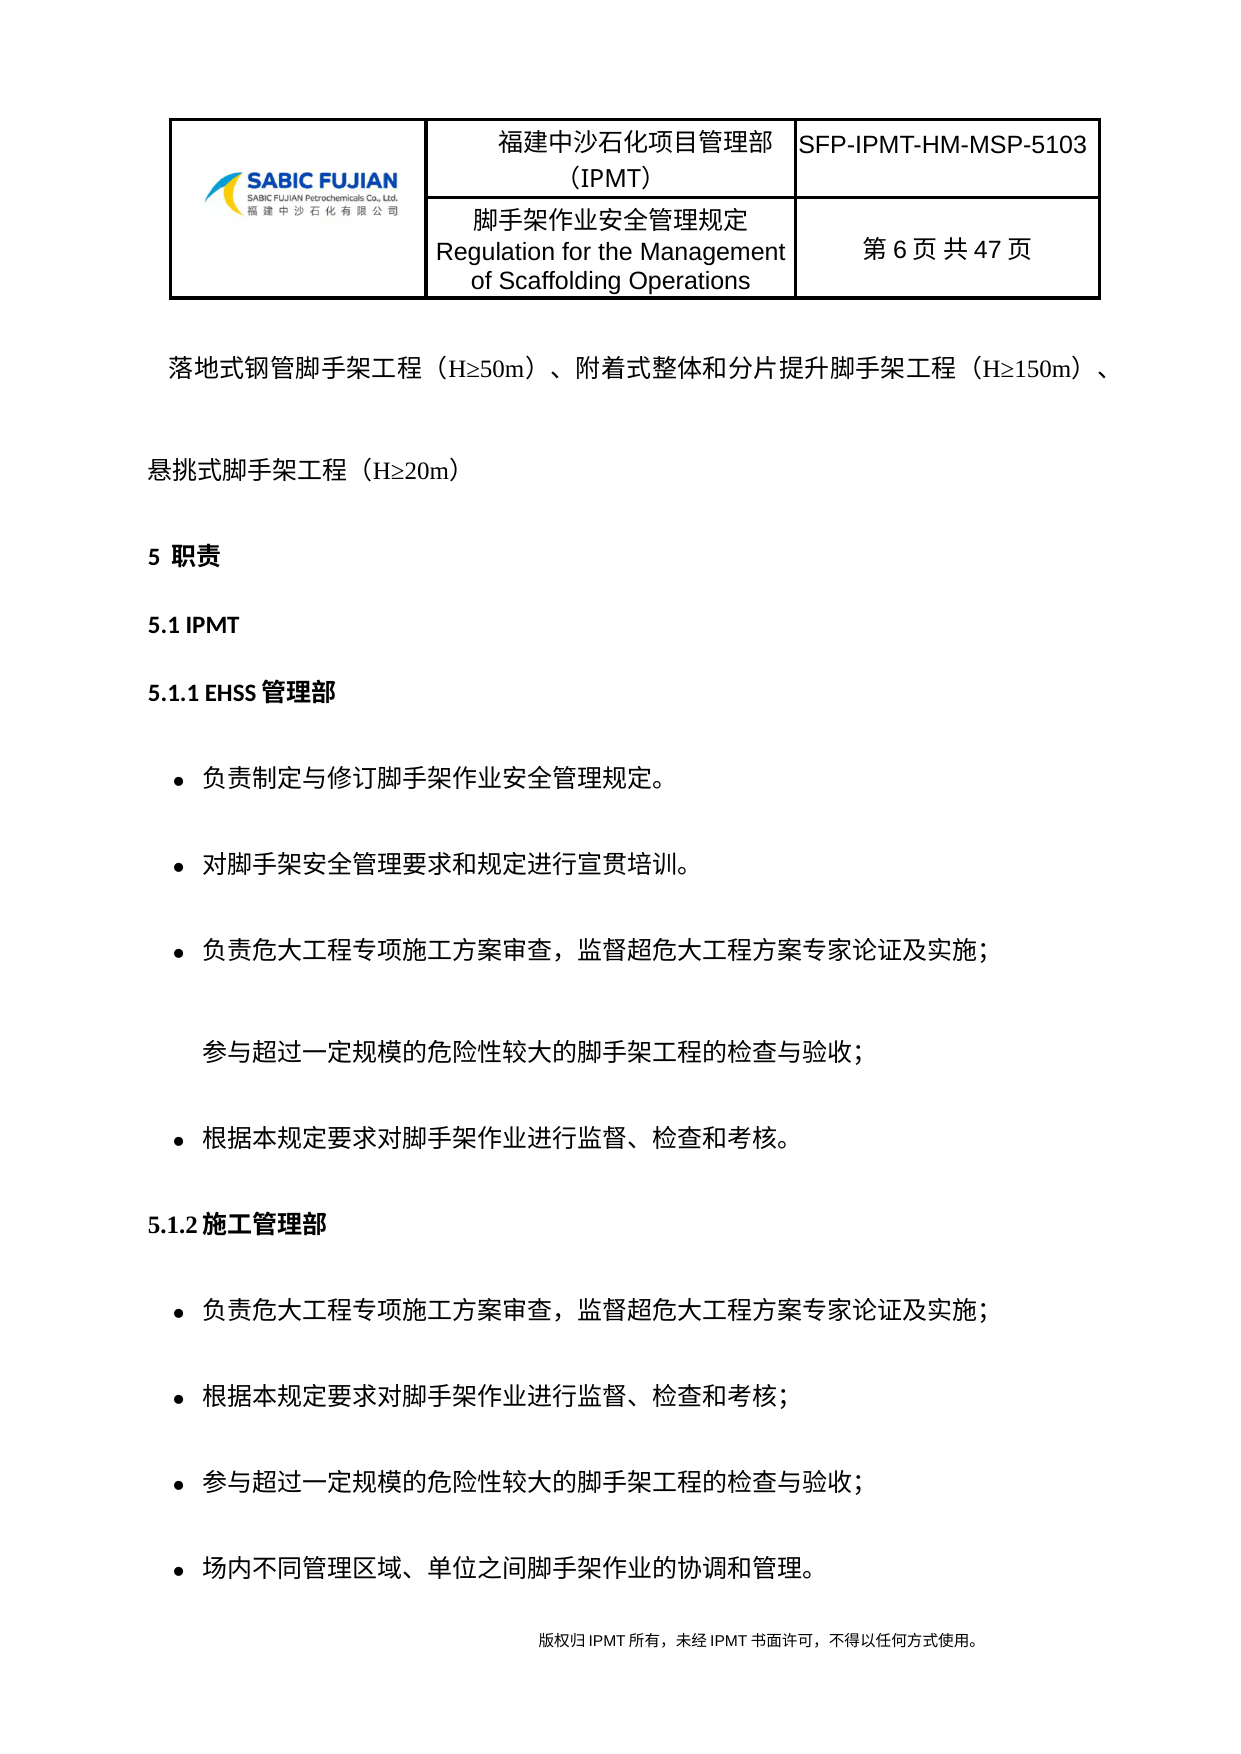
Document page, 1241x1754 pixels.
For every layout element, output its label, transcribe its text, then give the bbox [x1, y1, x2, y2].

list 对脚手架安全管理要求和规定进行宣贯培训。 [173, 828, 1122, 896]
text 5.1.1 EHSS管理部 [148, 656, 1122, 724]
picture [194, 152, 412, 237]
list 场内不同管理区域、单位之间脚手架作业的协调和管理。 [173, 1532, 1122, 1600]
list 负责危大工程专项施工方案审查，监督超危大工程方案专家论证及实施； 参与超过一定规模的危险性较大的脚手架工程的检查与验收； [173, 914, 1122, 1084]
list 负责危大工程专项施工方案审查，监督超危大工程方案专家论证及实施； [173, 1274, 1122, 1342]
text 5.1 IPMT [148, 607, 1122, 641]
text 5.1.2施工管理部 [148, 1188, 1122, 1256]
list 负责制定与修订脚手架作业安全管理规定。 [173, 742, 1122, 810]
list 根据本规定要求对脚手架作业进行监督、检查和考核。 [173, 1102, 1122, 1170]
list 参与超过一定规模的危险性较大的脚手架工程的检查与验收； [173, 1446, 1122, 1514]
text 落地式钢管脚手架工程（H≥50m）、附着式整体和分片提升脚手架工程（H≥150m）、悬挑式脚手架工程（H≥20m） [148, 333, 1122, 503]
list 根据本规定要求对脚手架作业进行监督、检查和考核； [173, 1360, 1122, 1428]
text 5 职责 [148, 521, 1122, 589]
